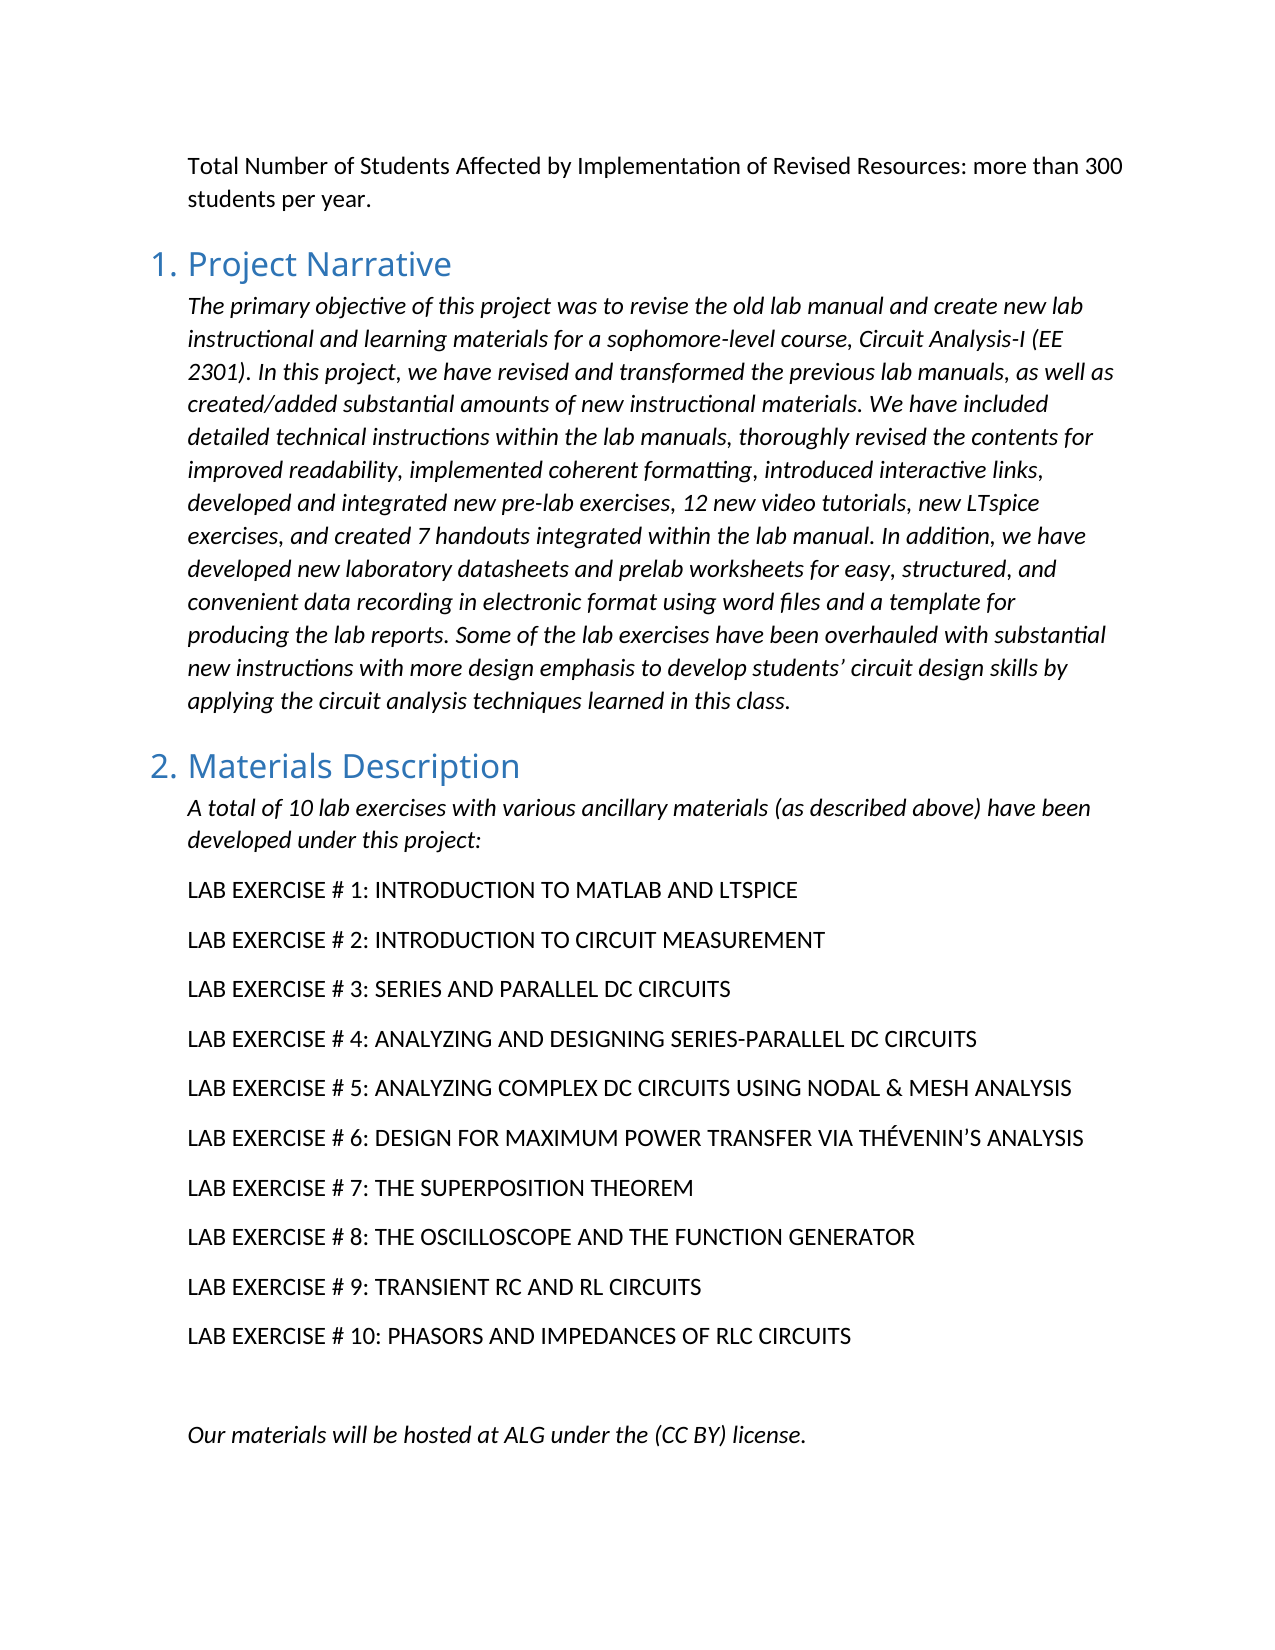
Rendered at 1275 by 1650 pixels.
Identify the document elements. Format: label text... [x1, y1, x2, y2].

text LAB EXERCISE # 5: ANALYZING COMPLEX DC CIRCUITS USING NODAL & MESH ANALYSIS [187, 1072, 1125, 1103]
text LAB EXERCISE # 2: INTRODUCTION TO CIRCUIT MEASUREMENT [187, 924, 1125, 954]
list The primary objective of this project was to revise the old lab manual and create new lab instructional and learning materials for a sophomore-level course, Circuit Analysis-I (EE 2301). In this project, we have revised and transformed the previous lab manuals, as well as created/added substantial amounts of new instructional materials. We have included detailed technical instructions within the lab manuals, thoroughly revised the contents for improved readability, implemented coherent formatting, introduced interactive links, developed and integrated new pre-lab exercises, 12 new video tutorials, new LTspice exercises, and created 7 handouts integrated within the lab manual. In addition, we have developed new laboratory datasheets and prelab worksheets for easy, structured, and convenient data recording in electronic format using word files and a template for producing the lab reports. Some of the lab exercises have been overhauled with substantial new instructions with more design emphasis to develop students’ circuit design skills by applying the circuit analysis techniques learned in this class. [187, 290, 1125, 715]
text LAB EXERCISE # 8: THE OSCILLOSCOPE AND THE FUNCTION GENERATOR [187, 1221, 1125, 1252]
subtitle Project Narrative [150, 241, 1125, 286]
text LAB EXERCISE # 9: TRANSIENT RC AND RL CIRCUITS [187, 1271, 1125, 1301]
text Our materials will be hosted at ALG under the (CC BY) license. [187, 1419, 1125, 1450]
subtitle Materials Description [150, 743, 1125, 788]
text LAB EXERCISE # 3: SERIES AND PARALLEL DC CIRCUITS [187, 973, 1125, 1004]
text LAB EXERCISE # 10: PHASORS AND IMPEDANCES OF RLC CIRCUITS [187, 1320, 1125, 1351]
text LAB EXERCISE # 1: INTRODUCTION TO MATLAB AND LTSPICE [187, 874, 1125, 905]
text LAB EXERCISE # 6: DESIGN FOR MAXIMUM POWER TRANSFER VIA THÉVENIN’S ANALYSIS [187, 1122, 1125, 1153]
text LAB EXERCISE # 4: ANALYZING AND DESIGNING SERIES-PARALLEL DC CIRCUITS [187, 1023, 1125, 1053]
text A total of 10 lab exercises with various ancillary materials (as described above) have been developed under this project: [187, 792, 1125, 855]
text LAB EXERCISE # 7: THE SUPERPOSITION THEOREM [187, 1172, 1125, 1202]
text Total Number of Students Affected by Implementation of Revised Resources: more than 300 students per year. [187, 150, 1125, 213]
